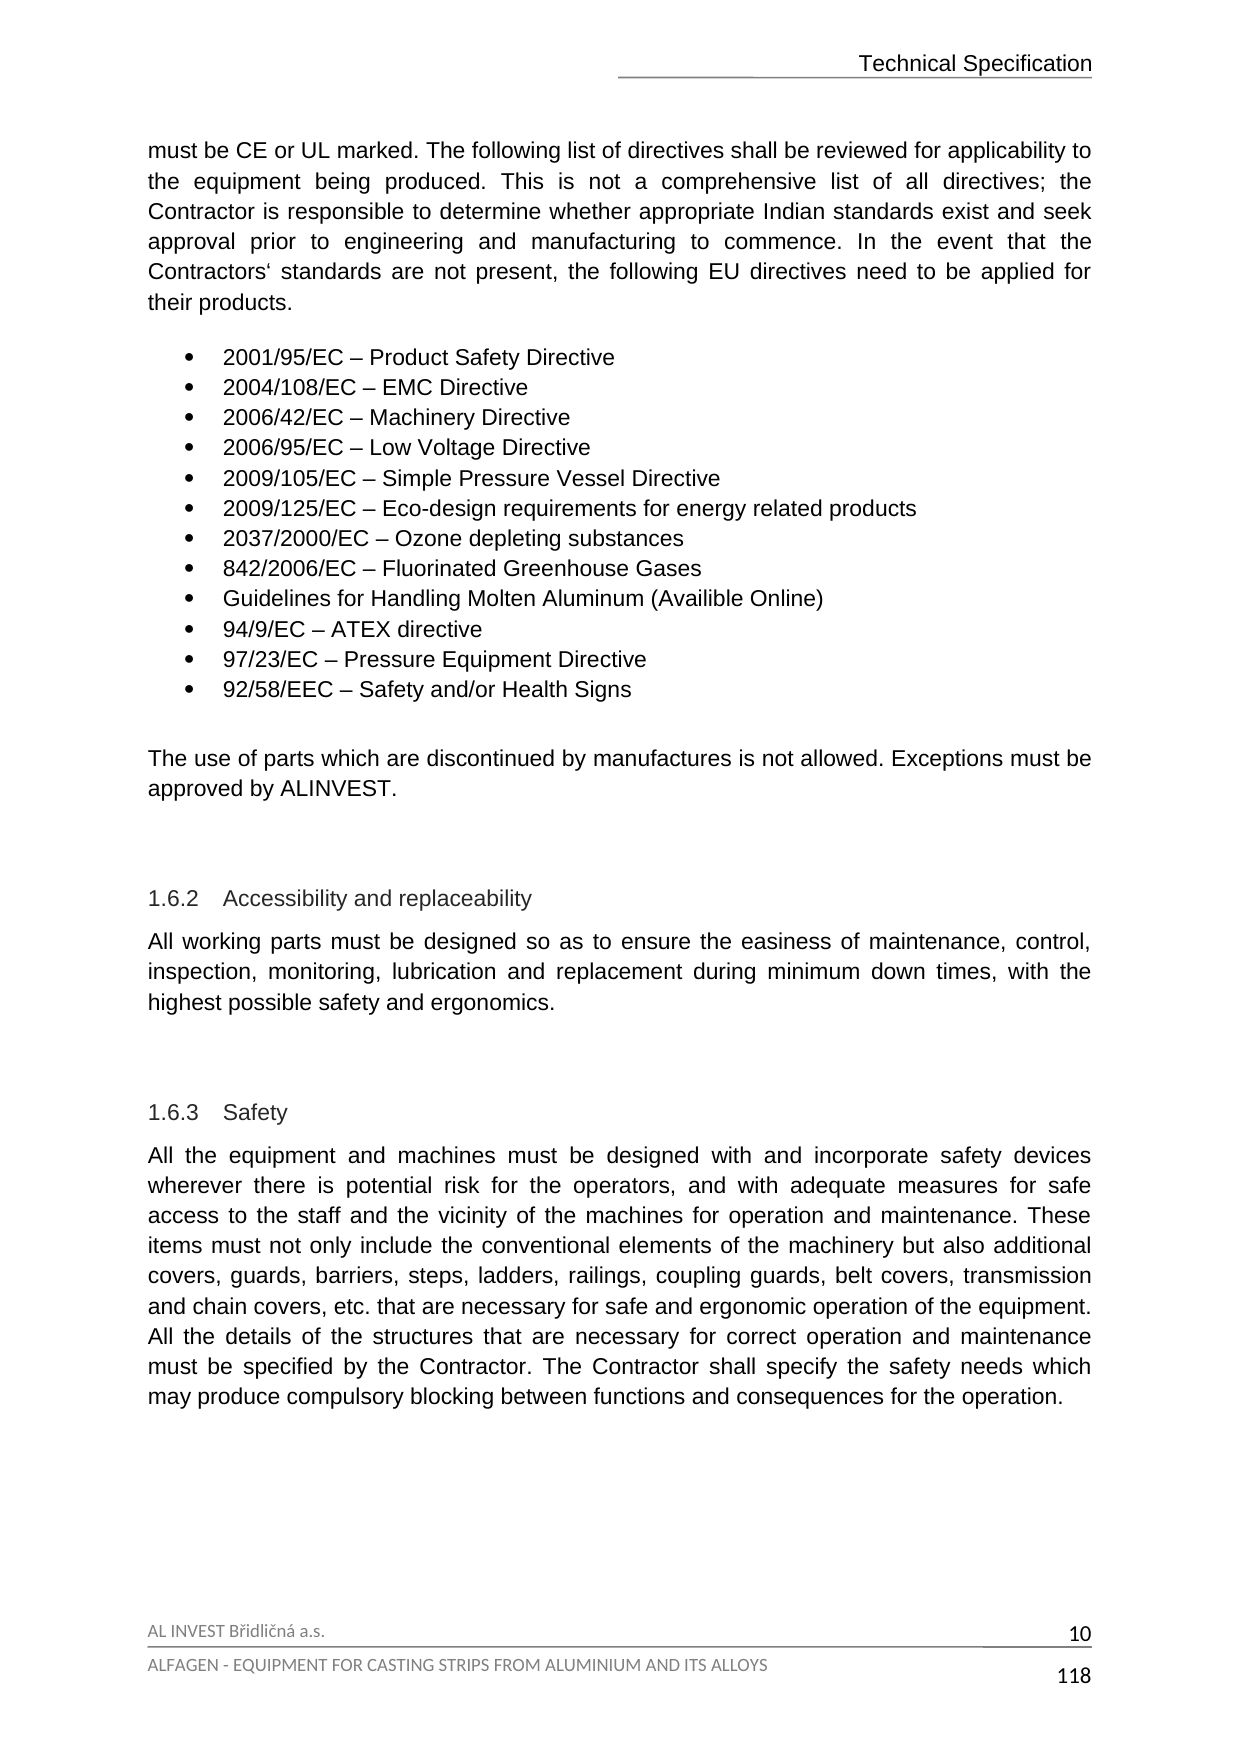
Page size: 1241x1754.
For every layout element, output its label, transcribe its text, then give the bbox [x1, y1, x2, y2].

list 2009/105/EC – Simple Pressure Vessel Directive [185, 464, 1092, 491]
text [148, 137, 1092, 315]
list 842/2006/EC – Fluorinated Greenhouse Gases [185, 555, 1092, 581]
list 2006/42/EC – Machinery Directive [185, 404, 1092, 430]
text Safety [148, 1099, 1092, 1125]
text The use of parts which are discontinued by manufactures is not allowed. Exceptions must be approved by ALINVEST. [148, 745, 1092, 801]
list 92/58/EEC – Safety and/or Health Signs [185, 676, 1092, 702]
list 2001/95/EC – Product Safety Directive [185, 344, 1092, 370]
list 2006/95/EC – Low Voltage Directive [185, 434, 1092, 461]
text All the equipment and machines must be designed with and incorporate safety devices wherever there is potential risk for the operators, and with adequate measures for safe access to the staff and the vicinity of the machines for operation and maintenance. These items must not only include the conventional elements of the machinery but also additional covers, guards, barriers, steps, ladders, railings, coupling guards, belt covers, transmission and chain covers, etc. that are necessary for safe and ergonomic operation of the equipment. All the details of the structures that are necessary for correct operation and maintenance must be specified by the Contractor. The Contractor shall specify the safety needs which may produce compulsory blocking between functions and consequences for the operation. [148, 1142, 1092, 1409]
list 2037/2000/EC – Ozone depleting substances [185, 525, 1092, 551]
text Accessibility and replaceability [148, 885, 1092, 912]
text All working parts must be designed so as to ensure the easiness of maintenance, control, inspection, monitoring, lubrication and replacement during minimum down times, with the highest possible safety and ergonomics. [148, 928, 1092, 1015]
list 2009/125/EC – Eco-design requirements for energy related products [185, 495, 1092, 521]
list Guidelines for Handling Molten Aluminum (Availible Online) [185, 585, 1092, 612]
list 2004/108/EC – EMC Directive [185, 374, 1092, 400]
list 94/9/EC – ATEX directive [185, 616, 1092, 642]
list 97/23/EC – Pressure Equipment Directive [185, 646, 1092, 672]
